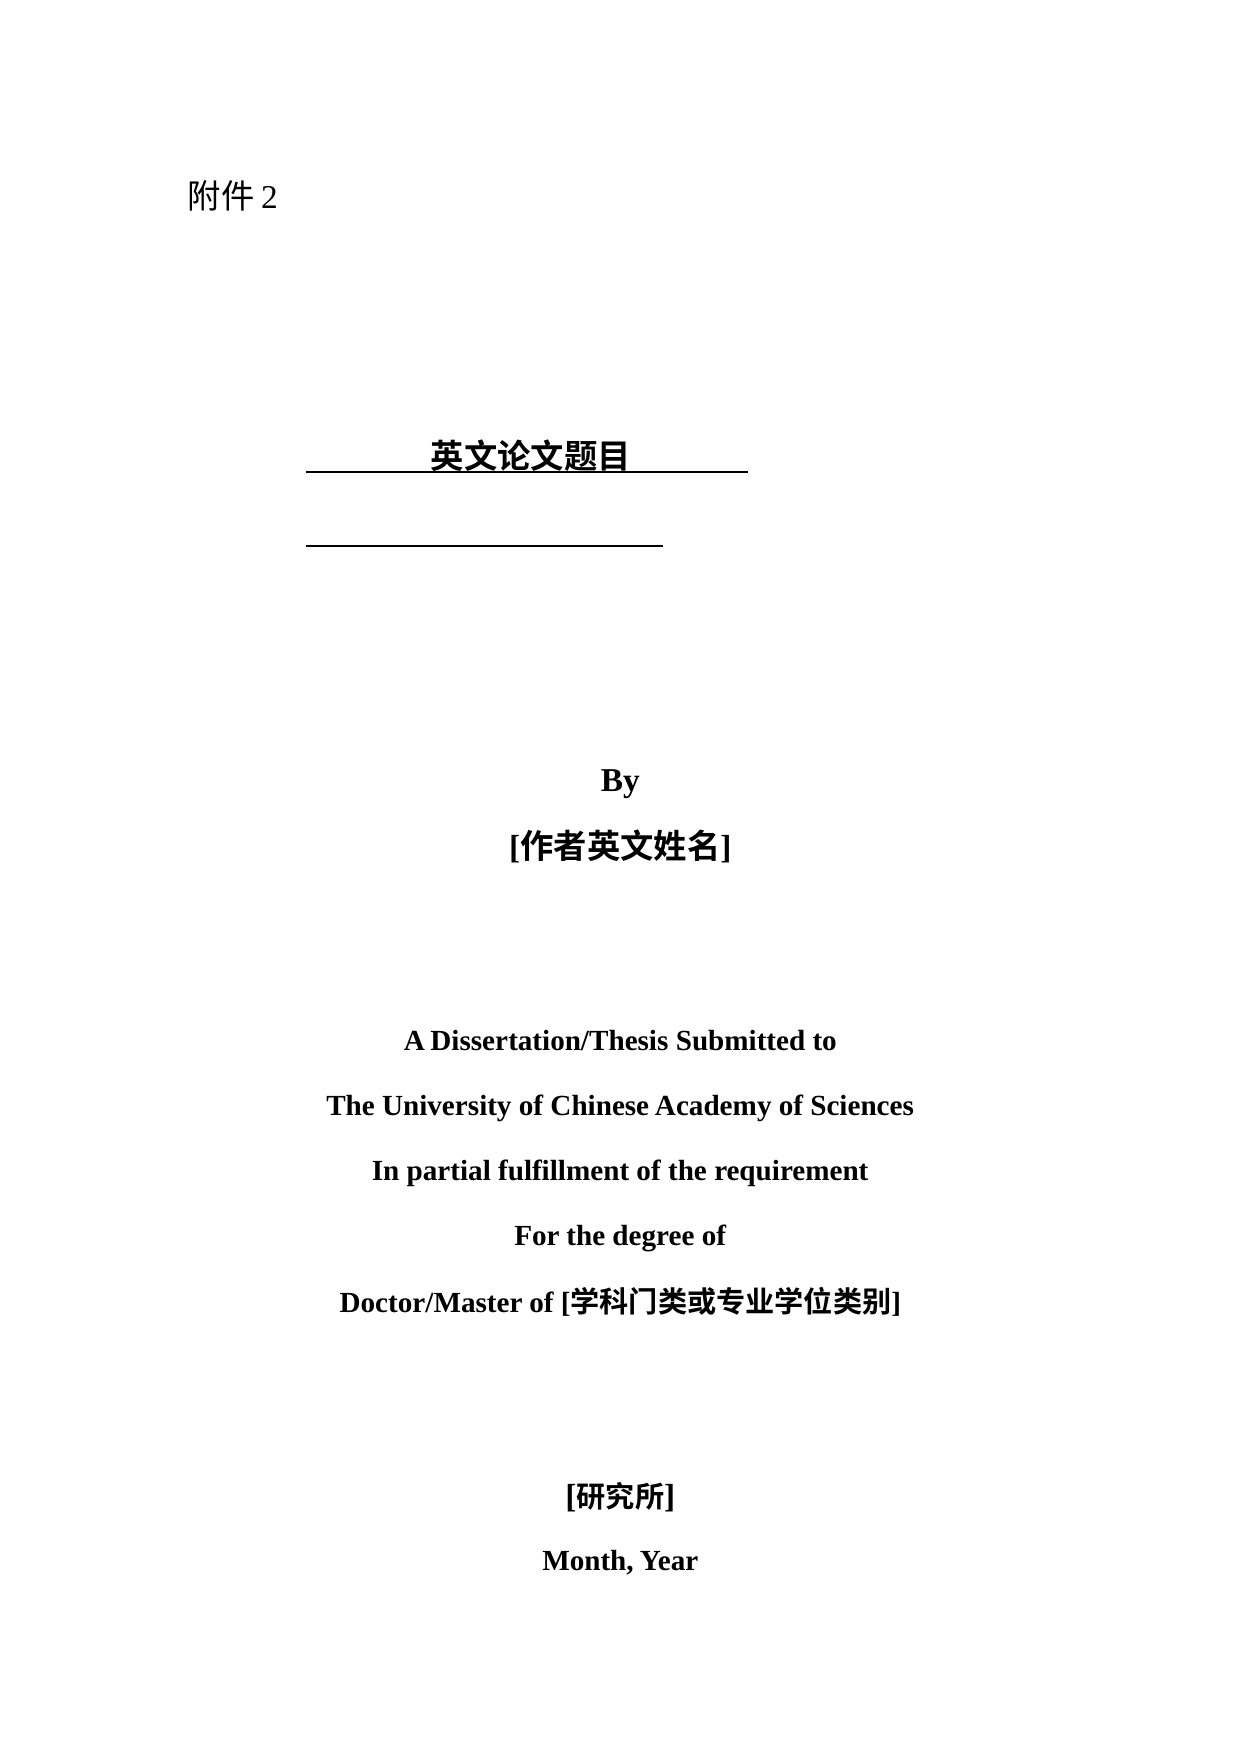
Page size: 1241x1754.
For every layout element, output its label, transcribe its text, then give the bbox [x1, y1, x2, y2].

text [研究所] [187, 1462, 1053, 1527]
text 英文论文题目 [187, 422, 1053, 487]
text In partial fulfillment of the requirement [187, 1137, 1053, 1202]
text 附件2 [187, 162, 1038, 227]
text Doctor/Master of [学科门类或专业学位类别] [187, 1267, 1053, 1332]
text [作者英文姓名] [187, 812, 1053, 877]
text The University of Chinese Academy of Sciences [187, 1072, 1053, 1137]
text By [187, 747, 1053, 812]
text A Dissertation/Thesis Submitted to [187, 1007, 1053, 1072]
text Month, Year [187, 1527, 1053, 1592]
text For the degree of [187, 1202, 1053, 1267]
